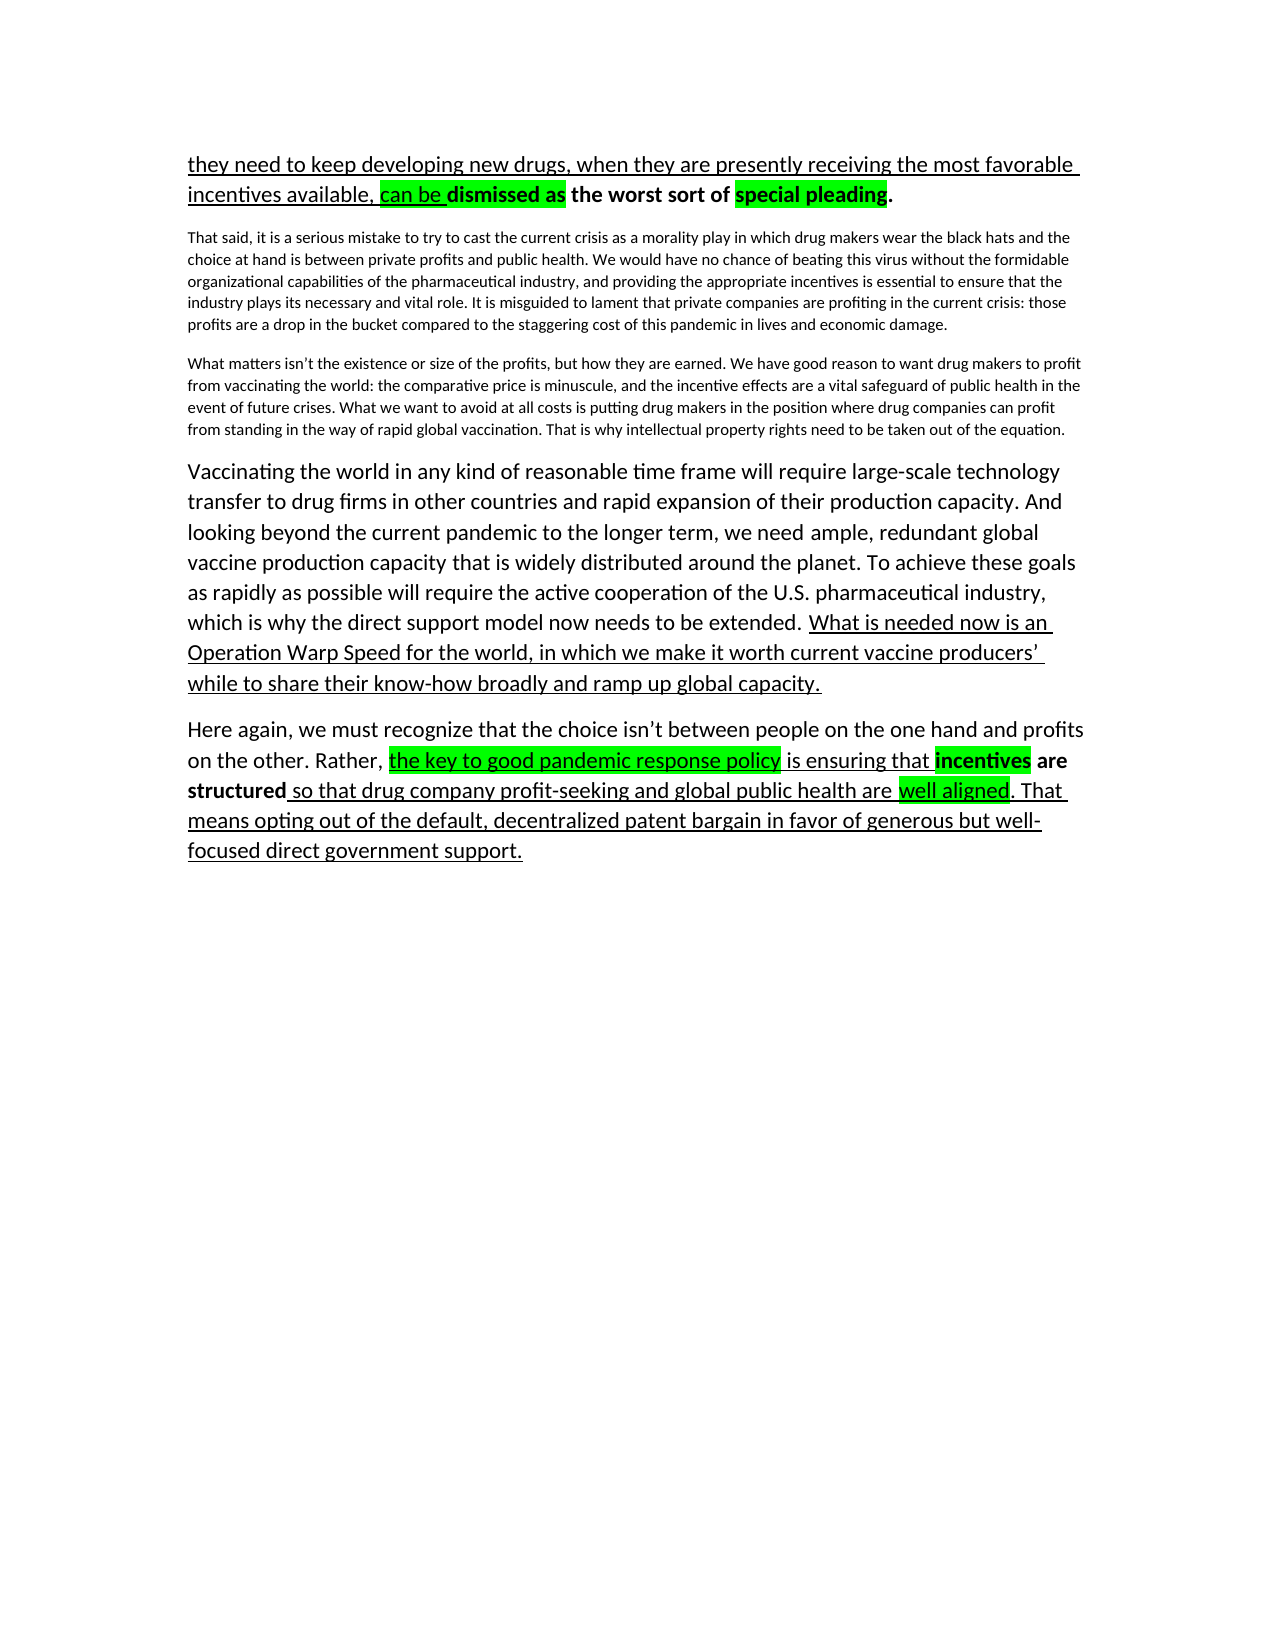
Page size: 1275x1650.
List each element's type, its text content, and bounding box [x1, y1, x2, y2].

text Vaccinating the world in any kind of reasonable time frame will require large-scale technology transfer to drug firms in other countries and rapid expansion of their production capacity. And looking beyond the current pandemic to the longer term, we need ample, redundant global vaccine production capacity that is widely distributed around the planet. To achieve these goals as rapidly as possible will require the active cooperation of the U.S. pharmaceutical industry, which is why the direct support model now needs to be extended. What is needed now is an Operation Warp Speed for the world, in which we make it worth current vaccine producers’ while to share their know-how broadly and ramp up global capacity. [187, 457, 1087, 697]
text Here again, we must recognize that the choice isn’t between people on the one hand and profits on the other. Rather, the key to good pandemic response policy is ensuring that incentives are structured so that drug company profit-seeking and global public health are well aligned. That means opting out of the default, decentralized patent bargain in favor of generous but well-focused direct government support. [187, 716, 1087, 864]
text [187, 150, 1087, 208]
text That said, it is a serious mistake to try to cast the current crisis as a morality play in which drug makers wear the black hats and the choice at hand is between private profits and public health. We would have no chance of beating this virus without the formidable organizational capabilities of the pharmaceutical industry, and providing the appropriate incentives is essential to ensure that the industry plays its necessary and vital role. It is misguided to lament that private companies are profiting in the current crisis: those profits are a drop in the bucket compared to the staggering cost of this pandemic in lives and economic damage. [187, 227, 1087, 335]
text What matters isn’t the existence or size of the profits, but how they are earned. We have good reason to want drug makers to profit from vaccinating the world: the comparative price is minuscule, and the incentive effects are a vital safeguard of public health in the event of future crises. What we want to avoid at all costs is putting drug makers in the position where drug companies can profit from standing in the way of rapid global vaccination. That is why intellectual property rights need to be taken out of the equation. [187, 353, 1087, 439]
